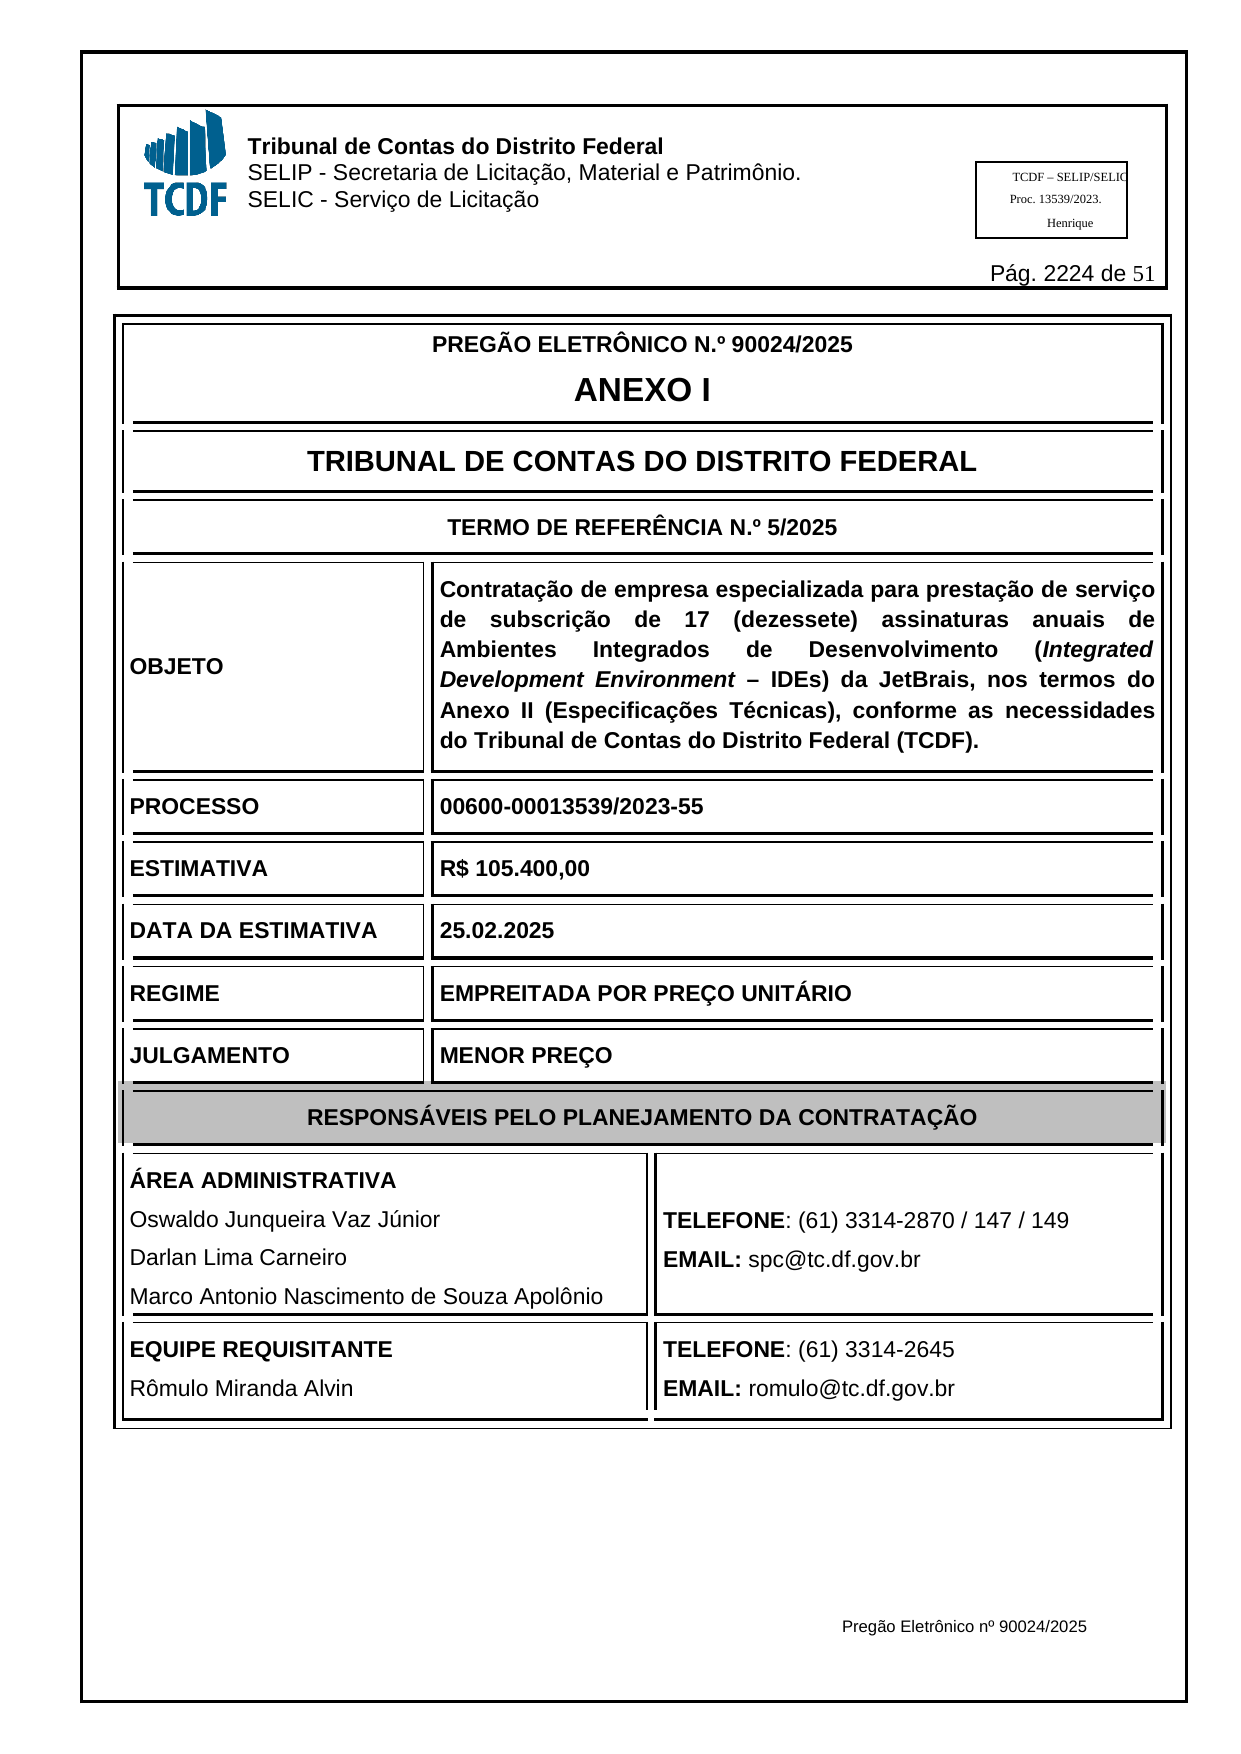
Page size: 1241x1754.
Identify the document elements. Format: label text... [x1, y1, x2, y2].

table_cell EQUIPE REQUISITANTE Rômulo Miranda Alvin [118, 1313, 652, 1418]
table_cell R$ 105.400,00 [428, 832, 1166, 894]
table_cell JULGAMENTO [118, 1019, 428, 1081]
table_cell PROCESSO [118, 770, 428, 832]
picture [129, 107, 241, 218]
table_cell ÁREA ADMINISTRATIVA Oswaldo Junqueira Vaz Júnior Darlan Lima Carneiro Marco Antonio Nascimento de Souza Apolônio [118, 1143, 652, 1312]
table_cell REGIME [118, 956, 428, 1019]
table_cell TELEFONE: (61) 3314-2870 / 147 / 149 EMAIL: spc@tc.df.gov.br [652, 1143, 1166, 1312]
table_cell EMPREITADA POR PREÇO UNITÁRIO [428, 956, 1166, 1019]
table_cell TRIBUNAL DE CONTAS DO DISTRITO FEDERAL [118, 421, 1166, 490]
table_cell TELEFONE: (61) 3314-2645 EMAIL: romulo@tc.df.gov.br [652, 1313, 1166, 1418]
table_cell MENOR PREÇO [428, 1019, 1166, 1081]
table_cell ESTIMATIVA [118, 832, 428, 894]
table_cell 25.02.2025 [428, 894, 1166, 956]
table_cell RESPONSÁVEIS PELO PLANEJAMENTO DA CONTRATAÇÃO [118, 1081, 1166, 1143]
table_cell OBJETO [118, 552, 428, 769]
table_cell 00600-00013539/2023-55 [428, 770, 1166, 832]
table_cell TERMO DE REFERÊNCIA N.º 5/2025 [118, 490, 1166, 552]
table_cell DATA DA ESTIMATIVA [118, 894, 428, 956]
table_header PREGÃO ELETRÔNICO N.º 90024/2025 ANEXO I [118, 317, 1166, 421]
table_cell Contratação de empresa especializada para prestação de serviço de subscrição de 17 (dezessete) assinaturas anuais de Ambientes Integrados de Desenvolvimento (Integrated Development Environment – IDEs) da JetBrais, nos termos do Anexo II (Especificações Técnicas), conforme as necessidades do Tribunal de Contas do Distrito Federal (TCDF). [428, 552, 1166, 769]
